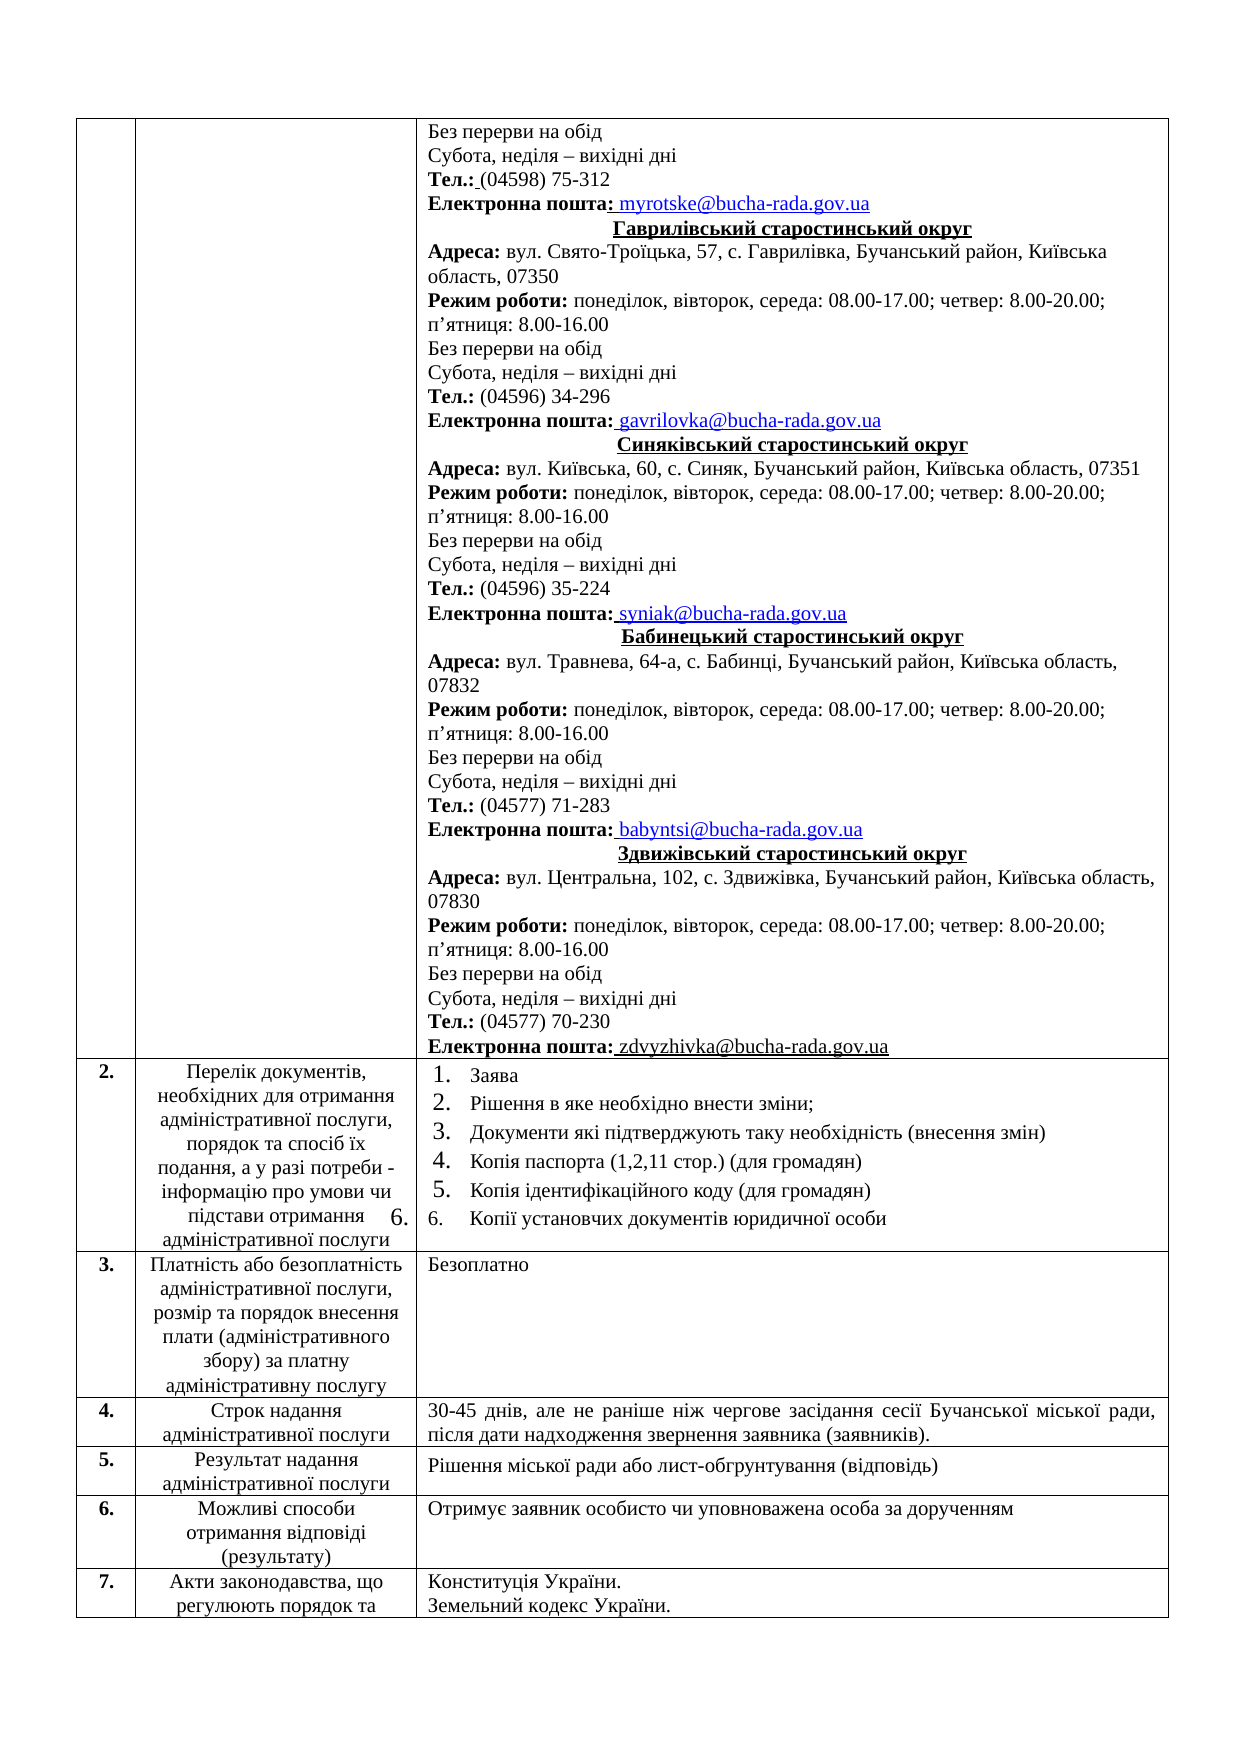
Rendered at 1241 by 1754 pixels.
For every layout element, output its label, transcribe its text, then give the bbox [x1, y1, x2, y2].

table_cell Отримує заявник особисто чи уповноважена особа за дорученням [417, 1496, 1168, 1568]
table_cell 5. [77, 1447, 135, 1495]
table_cell Результат надання адміністративної послуги [358, 1447, 416, 1495]
table_cell 30-45 днів, але не раніше ніж чергове засідання сесії Бучанської міської ради, після дати надходження звернення заявника (заявників). [417, 1398, 1168, 1446]
table_cell Рішення міської ради або лист-обгрунтування (відповідь) [417, 1447, 1168, 1495]
table_cell Заява Рішення в яке необхідно внести зміни; Документи які підтверджують таку необхідність (внесення змін) Копія паспорта (1,2,11 стор.) (для громадян) Копія ідентифікаційного коду (для громадян) 6. Копії установчих документів юридичної особи [417, 1059, 1168, 1251]
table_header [417, 119, 1168, 1058]
table_cell 6. [77, 1496, 135, 1568]
table_header 1. [77, 119, 135, 1058]
table_cell 3. [77, 1252, 135, 1397]
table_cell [417, 1569, 1168, 1617]
table_cell Строк надання адміністративної послуги [342, 1398, 416, 1446]
table_cell Можливі способи отримання відповіді (результату) [331, 1496, 416, 1568]
table_cell 2. [77, 1059, 135, 1251]
table_cell Результат надання адміністративної послуги [136, 1447, 194, 1495]
table_cell 4. [77, 1398, 135, 1446]
table_cell Можливі способи отримання відповіді (результату) [136, 1496, 221, 1568]
table_cell 7. [77, 1569, 135, 1617]
table_cell Безоплатно [417, 1252, 1168, 1397]
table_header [136, 119, 416, 1058]
table_cell Строк надання адміністративної послуги [136, 1398, 211, 1446]
table_cell Платність або безоплатність адміністративної послуги, розмір та порядок внесення плати (адміністративного збору) за платну адміністративну послугу [136, 1252, 416, 1397]
